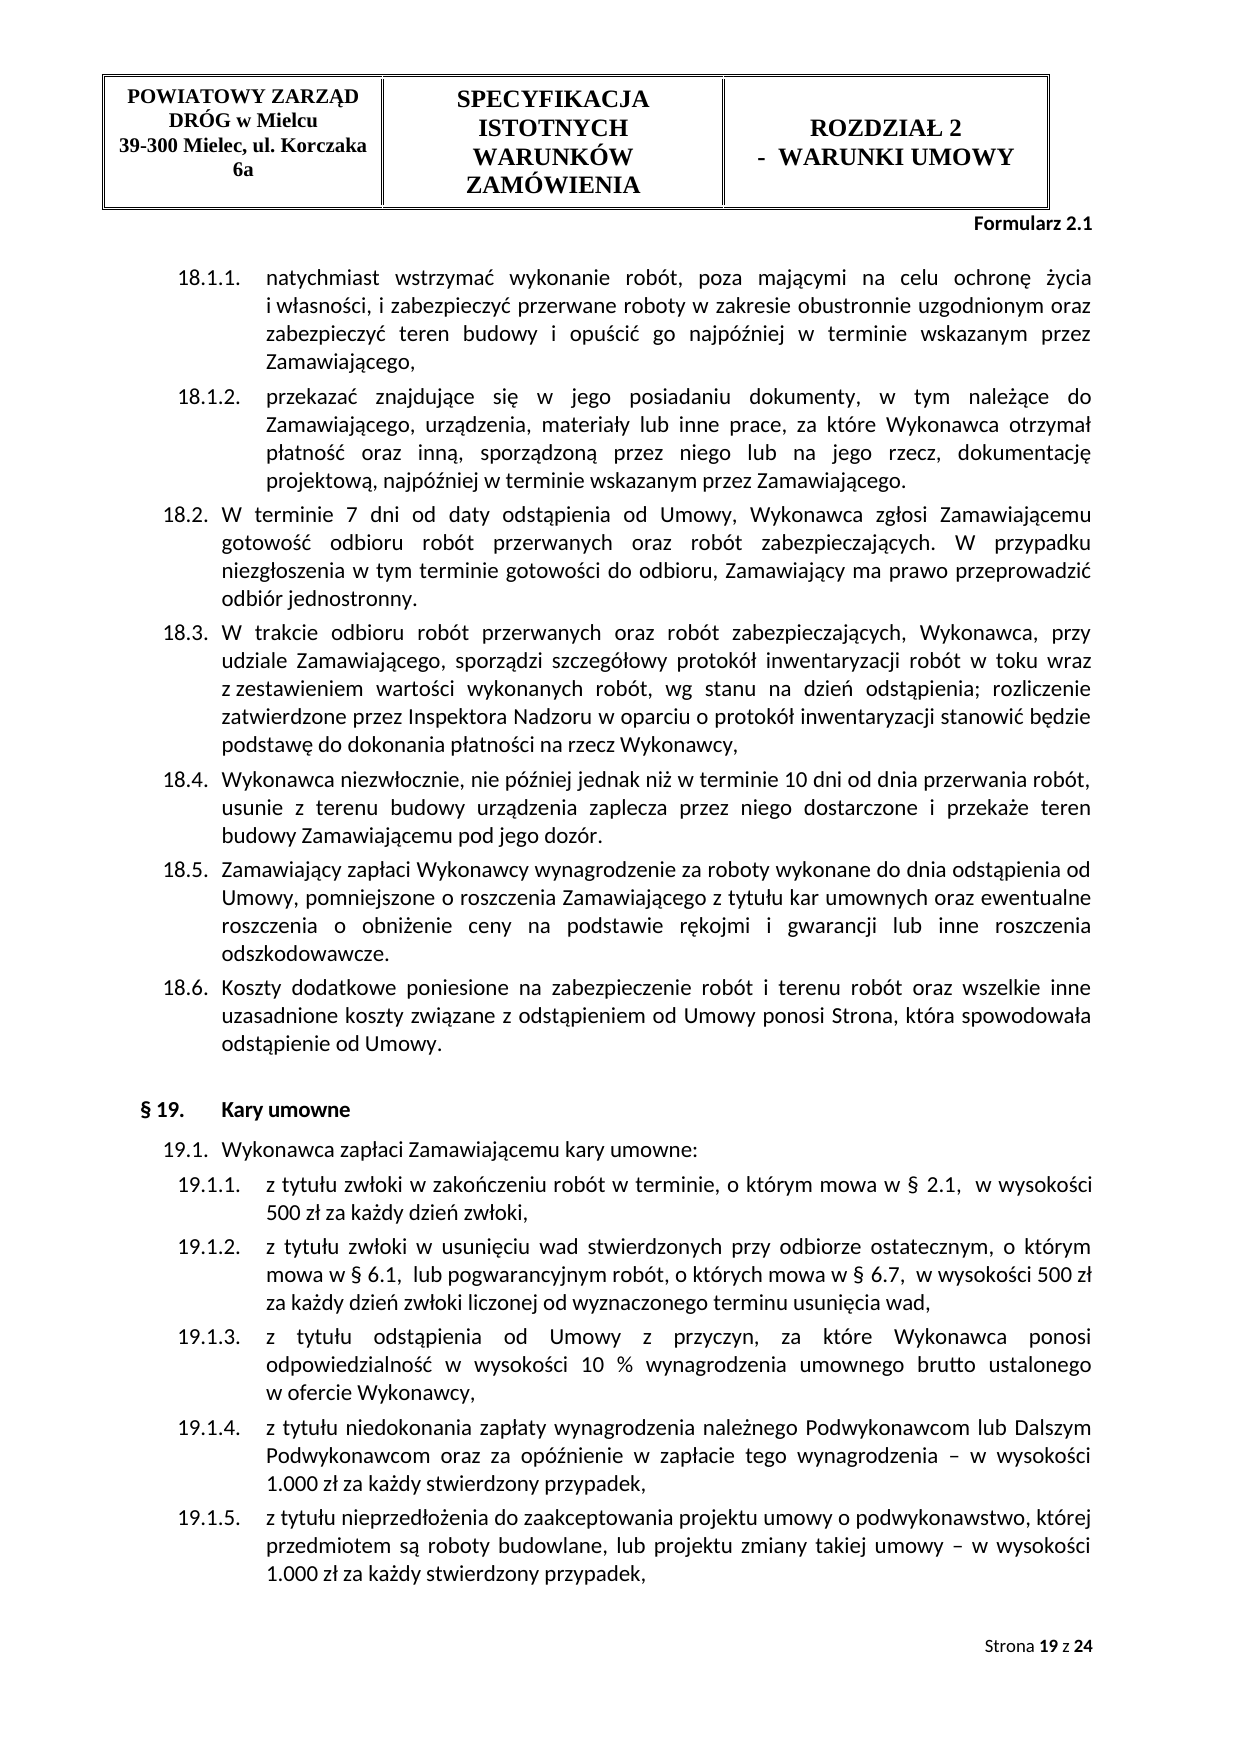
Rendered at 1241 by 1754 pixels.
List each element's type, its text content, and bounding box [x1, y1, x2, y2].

subtitle z tytułu zwłoki w zakończeniu robót w terminie, o którym mowa w § 2.1, w wysokości 500 zł za każdy dzień zwłoki, [177, 1170, 1093, 1226]
subtitle z tytułu odstąpienia od Umowy z przyczyn, za które Wykonawca ponosi odpowiedzialność w wysokości 10 % wynagrodzenia umownego brutto ustalonego w ofercie Wykonawcy, [177, 1322, 1093, 1406]
subtitle z tytułu nieprzedłożenia do zaakceptowania projektu umowy o podwykonawstwo, której przedmiotem są roboty budowlane, lub projektu zmiany takiej umowy – w wysokości 1.000 zł za każdy stwierdzony przypadek, [177, 1503, 1093, 1587]
subtitle Koszty dodatkowe poniesione na zabezpieczenie robót i terenu robót oraz wszelkie inne uzasadnione koszty związane z odstąpieniem od Umowy ponosi Strona, która spowodowała odstąpienie od Umowy. [162, 973, 1093, 1057]
subtitle W terminie 7 dni od daty odstąpienia od Umowy, Wykonawca zgłosi Zamawiającemu gotowość odbioru robót przerwanych oraz robót zabezpieczających. W przypadku niezgłoszenia w tym terminie gotowości do odbioru, Zamawiający ma prawo przeprowadzić odbiór jednostronny. [162, 500, 1093, 612]
subtitle Wykonawca zapłaci Zamawiającemu kary umowne: [162, 1136, 1093, 1163]
subtitle natychmiast wstrzymać wykonanie robót, poza mającymi na celu ochronę życia i własności, i zabezpieczyć przerwane roboty w zakresie obustronnie uzgodnionym oraz zabezpieczyć teren budowy i opuścić go najpóźniej w terminie wskazanym przez Zamawiającego, [177, 263, 1093, 376]
subtitle przekazać znajdujące się w jego posiadaniu dokumenty, w tym należące do Zamawiającego, urządzenia, materiały lub inne prace, za które Wykonawca otrzymał płatność oraz inną, sporządzoną przez niego lub na jego rzecz, dokumentację projektową, najpóźniej w terminie wskazanym przez Zamawiającego. [177, 382, 1093, 494]
subtitle Zamawiający zapłaci Wykonawcy wynagrodzenie za roboty wykonane do dnia odstąpienia od Umowy, pomniejszone o roszczenia Zamawiającego z tytułu kar umownych oraz ewentualne roszczenia o obniżenie ceny na podstawie rękojmi i gwarancji lub inne roszczenia odszkodowawcze. [162, 855, 1093, 967]
subtitle z tytułu zwłoki w usunięciu wad stwierdzonych przy odbiorze ostatecznym, o którym mowa w § 6.1, lub pogwarancyjnym robót, o których mowa w § 6.7, w wysokości 500 zł za każdy dzień zwłoki liczonej od wyznaczonego terminu usunięcia wad, [177, 1232, 1093, 1316]
subtitle W trakcie odbioru robót przerwanych oraz robót zabezpieczających, Wykonawca, przy udziale Zamawiającego, sporządzi szczegółowy protokół inwentaryzacji robót w toku wraz z zestawieniem wartości wykonanych robót, wg stanu na dzień odstąpienia; rozliczenie zatwierdzone przez Inspektora Nadzoru w oparciu o protokół inwentaryzacji stanowić będzie podstawę do dokonania płatności na rzecz Wykonawcy, [162, 618, 1093, 758]
subtitle Kary umowne [162, 1095, 1093, 1123]
subtitle z tytułu niedokonania zapłaty wynagrodzenia należnego Podwykonawcom lub Dalszym Podwykonawcom oraz za opóźnienie w zapłacie tego wynagrodzenia – w wysokości 1.000 zł za każdy stwierdzony przypadek, [177, 1413, 1093, 1497]
subtitle Wykonawca niezwłocznie, nie później jednak niż w terminie 10 dni od dnia przerwania robót, usunie z terenu budowy urządzenia zaplecza przez niego dostarczone i przekaże teren budowy Zamawiającemu pod jego dozór. [162, 765, 1093, 849]
